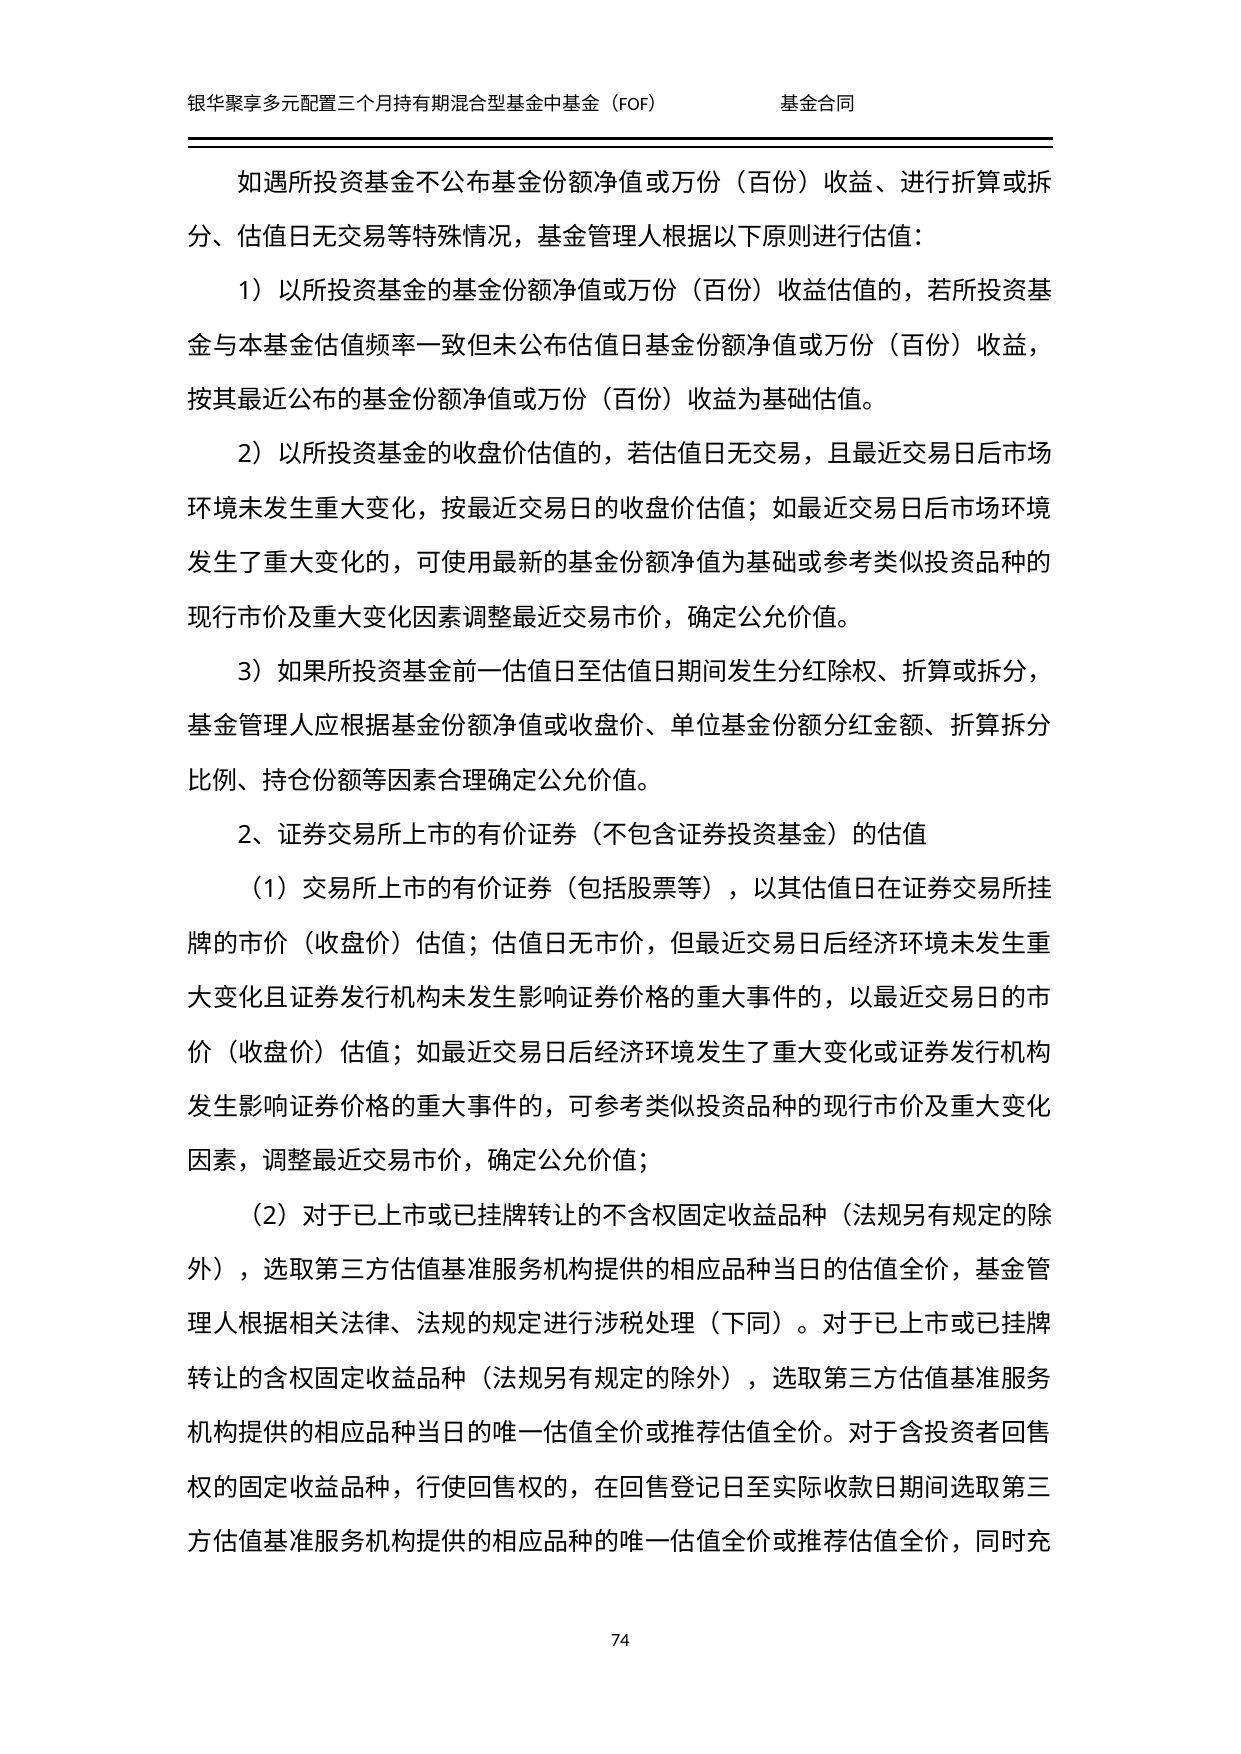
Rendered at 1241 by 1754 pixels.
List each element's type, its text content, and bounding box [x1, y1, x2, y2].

text 3）如果所投资基金前一估值日至估值日期间发生分红除权、折算或拆分，基金管理人应根据基金份额净值或收盘价、单位基金份额分红金额、折算拆分比例、持仓份额等因素合理确定公允价值。 [187, 651, 1053, 796]
text 如遇所投资基金不公布基金份额净值或万份（百份）收益、进行折算或拆分、估值日无交易等特殊情况，基金管理人根据以下原则进行估值： [187, 162, 1053, 253]
text （1）交易所上市的有价证券（包括股票等），以其估值日在证券交易所挂牌的市价（收盘价）估值；估值日无市价，但最近交易日后经济环境未发生重大变化且证券发行机构未发生影响证券价格的重大事件的，以最近交易日的市价（收盘价）估值；如最近交易日后经济环境发生了重大变化或证券发行机构发生影响证券价格的重大事件的，可参考类似投资品种的现行市价及重大变化因素，调整最近交易市价，确定公允价值； [187, 869, 1053, 1177]
text 1）以所投资基金的基金份额净值或万份（百份）收益估值的，若所投资基金与本基金估值频率一致但未公布估值日基金份额净值或万份（百份）收益，按其最近公布的基金份额净值或万份（百份）收益为基础估值。 [187, 271, 1053, 416]
text 2）以所投资基金的收盘价估值的，若估值日无交易，且最近交易日后市场环境未发生重大变化，按最近交易日的收盘价估值；如最近交易日后市场环境发生了重大变化的，可使用最新的基金份额净值为基础或参考类似投资品种的现行市价及重大变化因素调整最近交易市价，确定公允价值。 [187, 434, 1053, 633]
text 2、证券交易所上市的有价证券（不包含证券投资基金）的估值 [187, 814, 1053, 851]
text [187, 1195, 1053, 1558]
